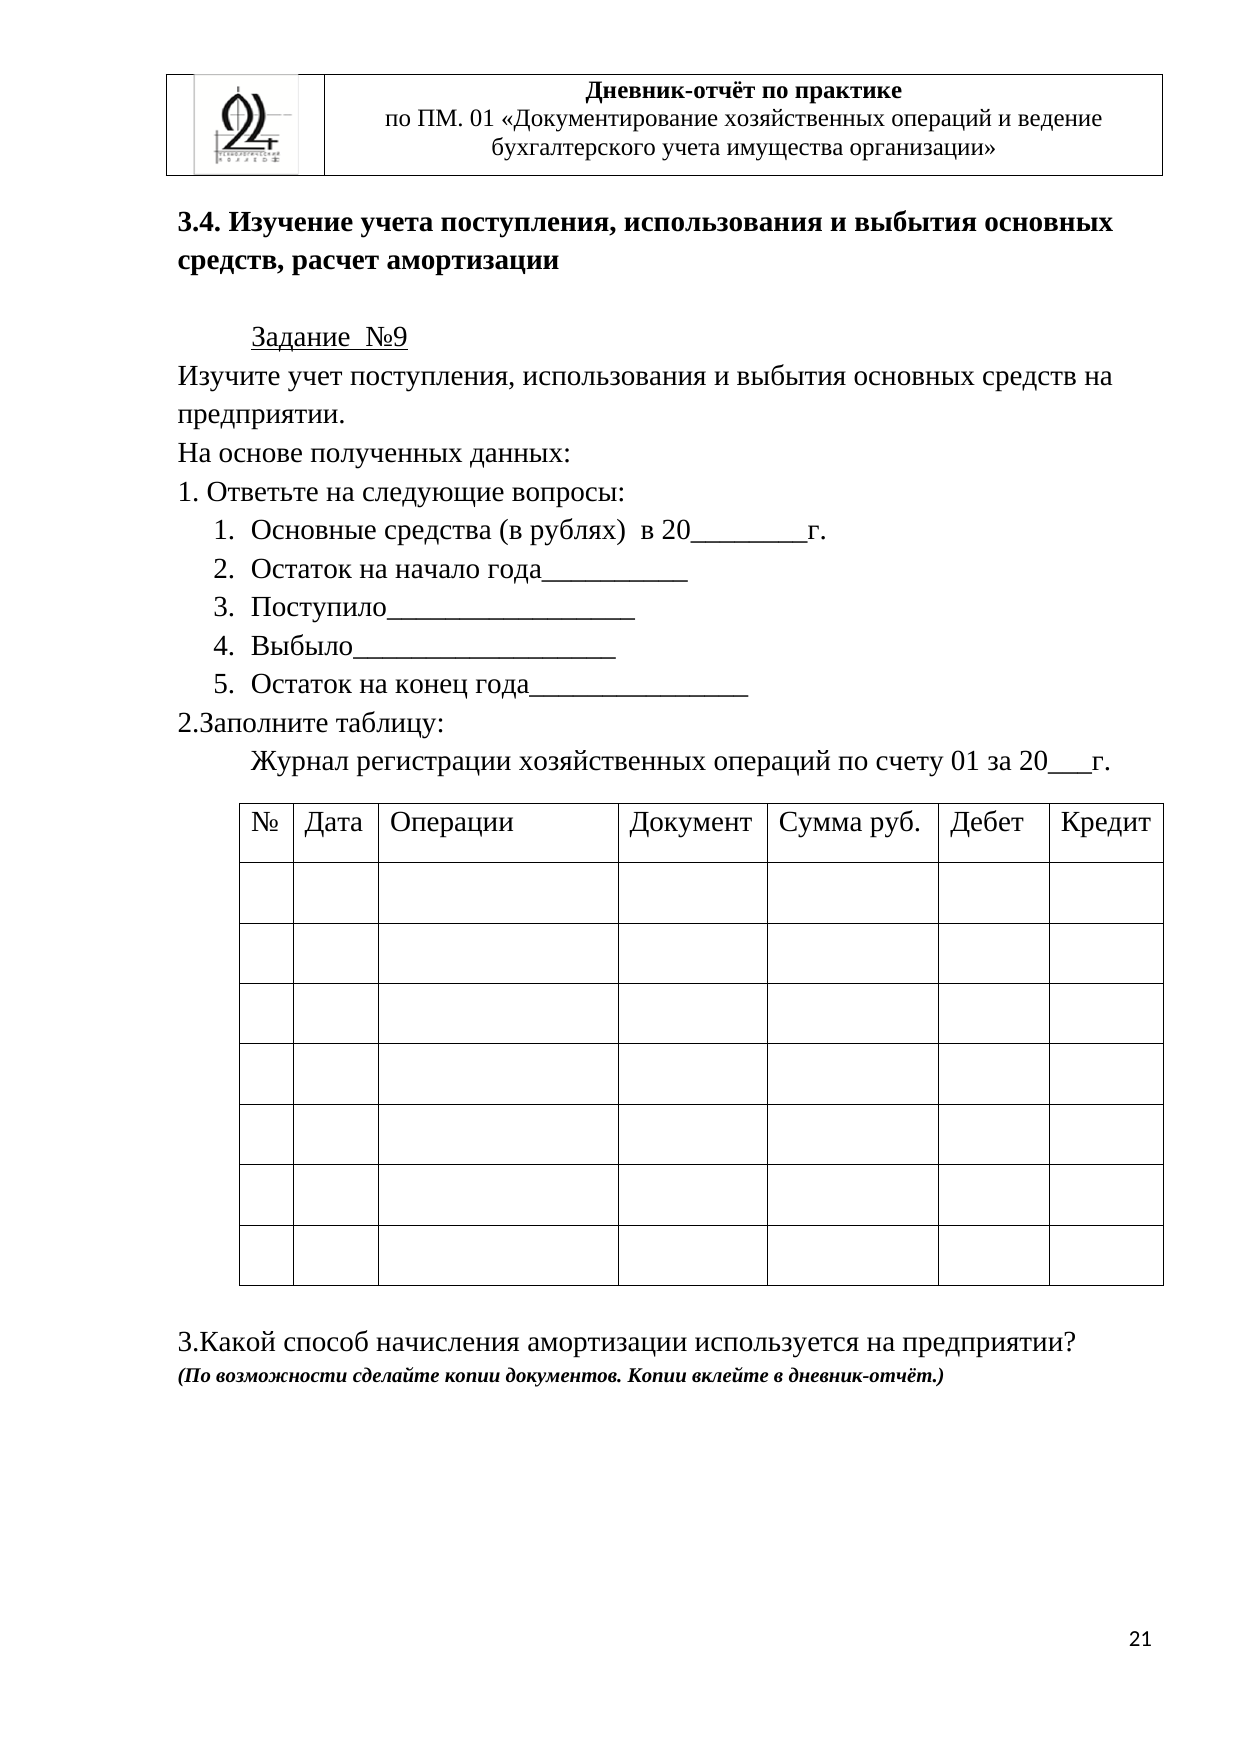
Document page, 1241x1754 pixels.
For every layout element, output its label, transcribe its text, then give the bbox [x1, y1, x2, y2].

table_cell [1050, 1226, 1163, 1285]
table_cell [379, 1044, 618, 1104]
table_cell [768, 863, 938, 922]
table_cell [619, 1044, 767, 1104]
table_cell [1050, 863, 1163, 922]
list Остаток на конец года_______________ [213, 666, 1152, 700]
table_cell [619, 863, 767, 922]
table_cell [939, 1105, 1049, 1164]
table_cell [1050, 1165, 1163, 1224]
table_cell [1050, 984, 1163, 1043]
table_cell [768, 1226, 938, 1285]
table_cell [619, 1226, 767, 1285]
list Основные средства (в рублях) в 20________г. [213, 512, 1152, 546]
table_cell [768, 1105, 938, 1164]
table_cell [619, 924, 767, 983]
table_cell [240, 984, 293, 1043]
table_cell [939, 924, 1049, 983]
table_cell [240, 1226, 293, 1285]
table_cell [240, 1165, 293, 1224]
table_cell [294, 924, 378, 983]
text (По возможности сделайте копии документов. Копии вклейте в дневник-отчёт.) [177, 1363, 1152, 1387]
table_cell [1050, 924, 1163, 983]
table_cell [619, 984, 767, 1043]
table_cell [240, 863, 293, 922]
list Остаток на начало года__________ [213, 551, 1152, 584]
table_header Операции [379, 804, 618, 862]
table_cell [379, 863, 618, 922]
text 2.Заполните таблицу: [177, 705, 1152, 738]
list Выбыло__________________ [213, 628, 1152, 661]
table_cell [379, 1165, 618, 1224]
table_header Сумма руб. [768, 804, 938, 862]
table_cell [240, 1105, 293, 1164]
table_cell [294, 1044, 378, 1104]
table_cell [379, 984, 618, 1043]
table_cell [294, 984, 378, 1043]
table_cell [379, 924, 618, 983]
table_cell [294, 1105, 378, 1164]
table_cell [379, 1226, 618, 1285]
table_cell [294, 1226, 378, 1285]
table_header Дебет [939, 804, 1049, 862]
table_cell [768, 1165, 938, 1224]
text На основе полученных данных: [177, 435, 1152, 469]
table_cell [768, 1044, 938, 1104]
table_cell [939, 863, 1049, 922]
table_cell [939, 984, 1049, 1043]
table_cell [619, 1105, 767, 1164]
table_cell [939, 1165, 1049, 1224]
table_cell [768, 984, 938, 1043]
table_cell [939, 1226, 1049, 1285]
text Изучите учет поступления, использования и выбытия основных средств на предприятии. [177, 358, 1152, 430]
table_cell [939, 1044, 1049, 1104]
table_cell [379, 1105, 618, 1164]
table_cell [1050, 1044, 1163, 1104]
table_cell [294, 1165, 378, 1224]
table_header Кредит [1050, 804, 1163, 862]
text Задание №9 [177, 319, 1152, 353]
table_cell [240, 1044, 293, 1104]
table_cell [768, 924, 938, 983]
table_cell [619, 1165, 767, 1224]
picture [192, 74, 299, 175]
table_header Дата [294, 804, 378, 862]
text 3.4. Изучение учета поступления, использования и выбытия основных средств, расчет амортизации [177, 204, 1152, 276]
table_header Документ [619, 804, 767, 862]
list Поступило_________________ [213, 589, 1152, 623]
text Журнал регистрации хозяйственных операций по счету 01 за 20___г. [251, 743, 1152, 777]
table_cell [294, 863, 378, 922]
text 1. Ответьте на следующие вопросы: [177, 474, 1152, 507]
text 3.Какой способ начисления амортизации используется на предприятии? [177, 1324, 1152, 1358]
table_header № [240, 804, 293, 862]
table_cell [1050, 1105, 1163, 1164]
table_cell [240, 924, 293, 983]
